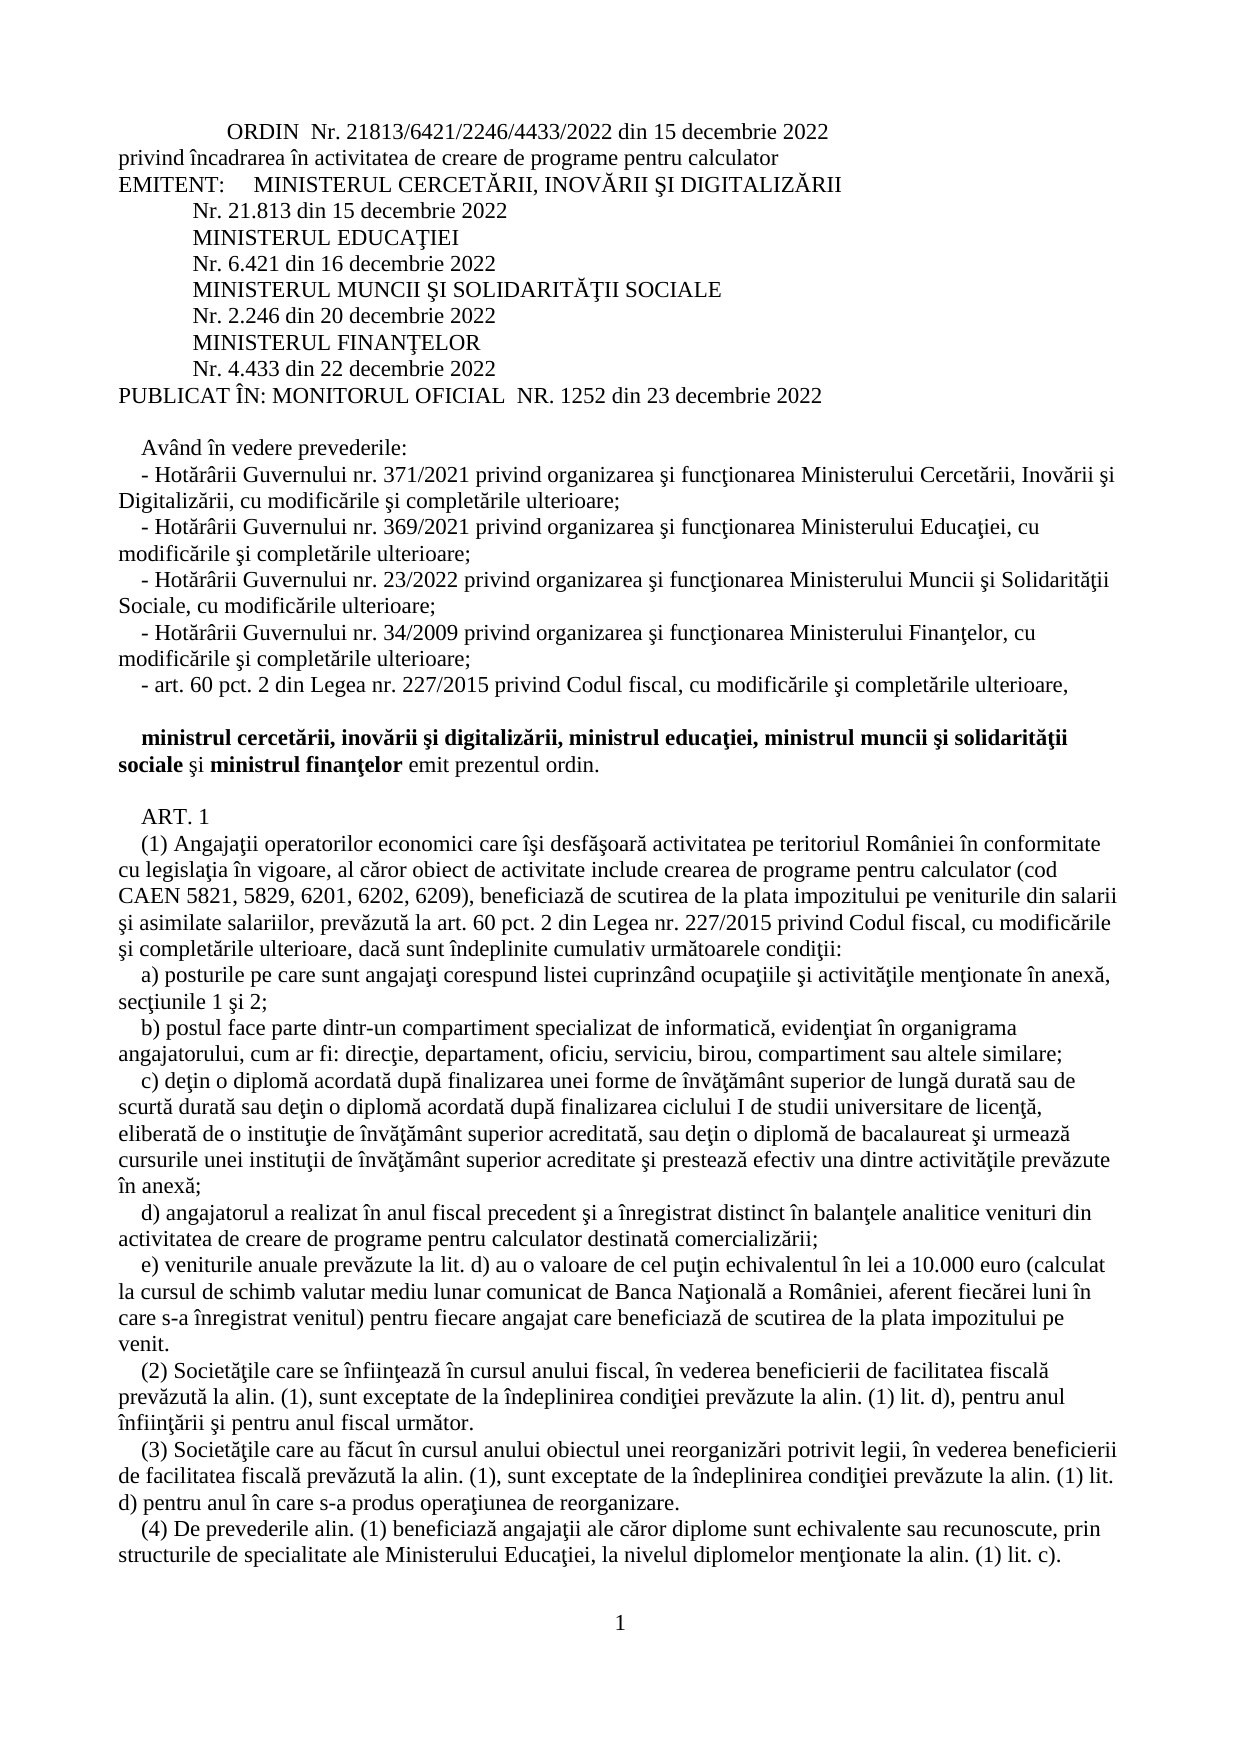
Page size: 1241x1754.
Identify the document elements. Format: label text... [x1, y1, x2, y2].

text c) deţin o diplomă acordată după finalizarea unei forme de învăţământ superior de lungă durată sau de scurtă durată sau deţin o diplomă acordată după finalizarea ciclului I de studii universitare de licenţă, eliberată de o instituţie de învăţământ superior acreditată, sau deţin o diplomă de bacalaureat şi urmează cursurile unei instituţii de învăţământ superior acreditate şi prestează efectiv una dintre activităţile prevăzute în anexă; [118, 1067, 1122, 1199]
text ART. 1 [118, 803, 1122, 830]
text ORDIN Nr. 21813/6421/2246/4433/2022 din 15 decembrie 2022 [118, 118, 1122, 144]
text Având în vedere prevederile: [118, 434, 1122, 461]
text e) veniturile anuale prevăzute la lit. d) au o valoare de cel puţin echivalentul în lei a 10.000 euro (calculat la cursul de schimb valutar mediu lunar comunicat de Banca Naţională a României, aferent fiecărei luni în care s-a înregistrat venitul) pentru fiecare angajat care beneficiază de scutirea de la plata impozitului pe venit. [118, 1251, 1122, 1357]
text (2) Societăţile care se înfiinţează în cursul anului fiscal, în vederea beneficierii de facilitatea fiscală prevăzută la alin. (1), sunt exceptate de la îndeplinirea condiţiei prevăzute la alin. (1) lit. d), pentru anul înfiinţării şi pentru anul fiscal următor. [118, 1357, 1122, 1436]
text - Hotărârii Guvernului nr. 23/2022 privind organizarea şi funcţionarea Ministerului Muncii şi Solidarităţii Sociale, cu modificările ulterioare; [118, 566, 1122, 619]
text MINISTERUL MUNCII ŞI SOLIDARITĂŢII SOCIALE [118, 276, 1122, 303]
text d) angajatorul a realizat în anul fiscal precedent şi a înregistrat distinct în balanţele analitice venituri din activitatea de creare de programe pentru calculator destinată comercializării; [118, 1199, 1122, 1251]
text - Hotărârii Guvernului nr. 34/2009 privind organizarea şi funcţionarea Ministerului Finanţelor, cu modificările şi completările ulterioare; [118, 619, 1122, 672]
text - art. 60 pct. 2 din Legea nr. 227/2015 privind Codul fiscal, cu modificările şi completările ulterioare, [118, 672, 1122, 698]
text MINISTERUL FINANŢELOR [118, 329, 1122, 355]
text (3) Societăţile care au făcut în cursul anului obiectul unei reorganizări potrivit legii, în vederea beneficierii de facilitatea fiscală prevăzută la alin. (1), sunt exceptate de la îndeplinirea condiţiei prevăzute la alin. (1) lit. d) pentru anul în care s-a produs operaţiunea de reorganizare. [118, 1436, 1122, 1515]
text Nr. 4.433 din 22 decembrie 2022 [118, 355, 1122, 382]
text (1) Angajaţii operatorilor economici care îşi desfăşoară activitatea pe teritoriul României în conformitate cu legislaţia în vigoare, al căror obiect de activitate include crearea de programe pentru calculator (cod CAEN 5821, 5829, 6201, 6202, 6209), beneficiază de scutirea de la plata impozitului pe veniturile din salarii şi asimilate salariilor, prevăzută la art. 60 pct. 2 din Legea nr. 227/2015 privind Codul fiscal, cu modificările şi completările ulterioare, dacă sunt îndeplinite cumulativ următoarele condiţii: [118, 830, 1122, 961]
text a) posturile pe care sunt angajaţi corespund listei cuprinzând ocupaţiile şi activităţile menţionate în anexă, secţiunile 1 şi 2; [118, 961, 1122, 1014]
text privind încadrarea în activitatea de creare de programe pentru calculator [118, 144, 1122, 171]
text PUBLICAT ÎN: MONITORUL OFICIAL NR. 1252 din 23 decembrie 2022 [118, 382, 1122, 408]
text - Hotărârii Guvernului nr. 371/2021 privind organizarea şi funcţionarea Ministerului Cercetării, Inovării şi Digitalizării, cu modificările şi completările ulterioare; [118, 461, 1122, 513]
text MINISTERUL EDUCAŢIEI [118, 223, 1122, 250]
text Nr. 2.246 din 20 decembrie 2022 [118, 303, 1122, 329]
text Nr. 6.421 din 16 decembrie 2022 [118, 250, 1122, 276]
text b) postul face parte dintr-un compartiment specializat de informatică, evidenţiat în organigrama angajatorului, cum ar fi: direcţie, departament, oficiu, serviciu, birou, compartiment sau altele similare; [118, 1014, 1122, 1067]
text EMITENT: MINISTERUL CERCETĂRII, INOVĂRII ŞI DIGITALIZĂRII [118, 171, 1122, 197]
text (4) De prevederile alin. (1) beneficiază angajaţii ale căror diplome sunt echivalente sau recunoscute, prin structurile de specialitate ale Ministerului Educaţiei, la nivelul diplomelor menţionate la alin. (1) lit. c). [118, 1515, 1122, 1568]
text ministrul cercetării, inovării şi digitalizării, ministrul educaţiei, ministrul muncii şi solidarităţii sociale şi ministrul finanţelor emit prezentul ordin. [118, 724, 1122, 777]
text Nr. 21.813 din 15 decembrie 2022 [118, 197, 1122, 223]
text - Hotărârii Guvernului nr. 369/2021 privind organizarea şi funcţionarea Ministerului Educaţiei, cu modificările şi completările ulterioare; [118, 513, 1122, 566]
